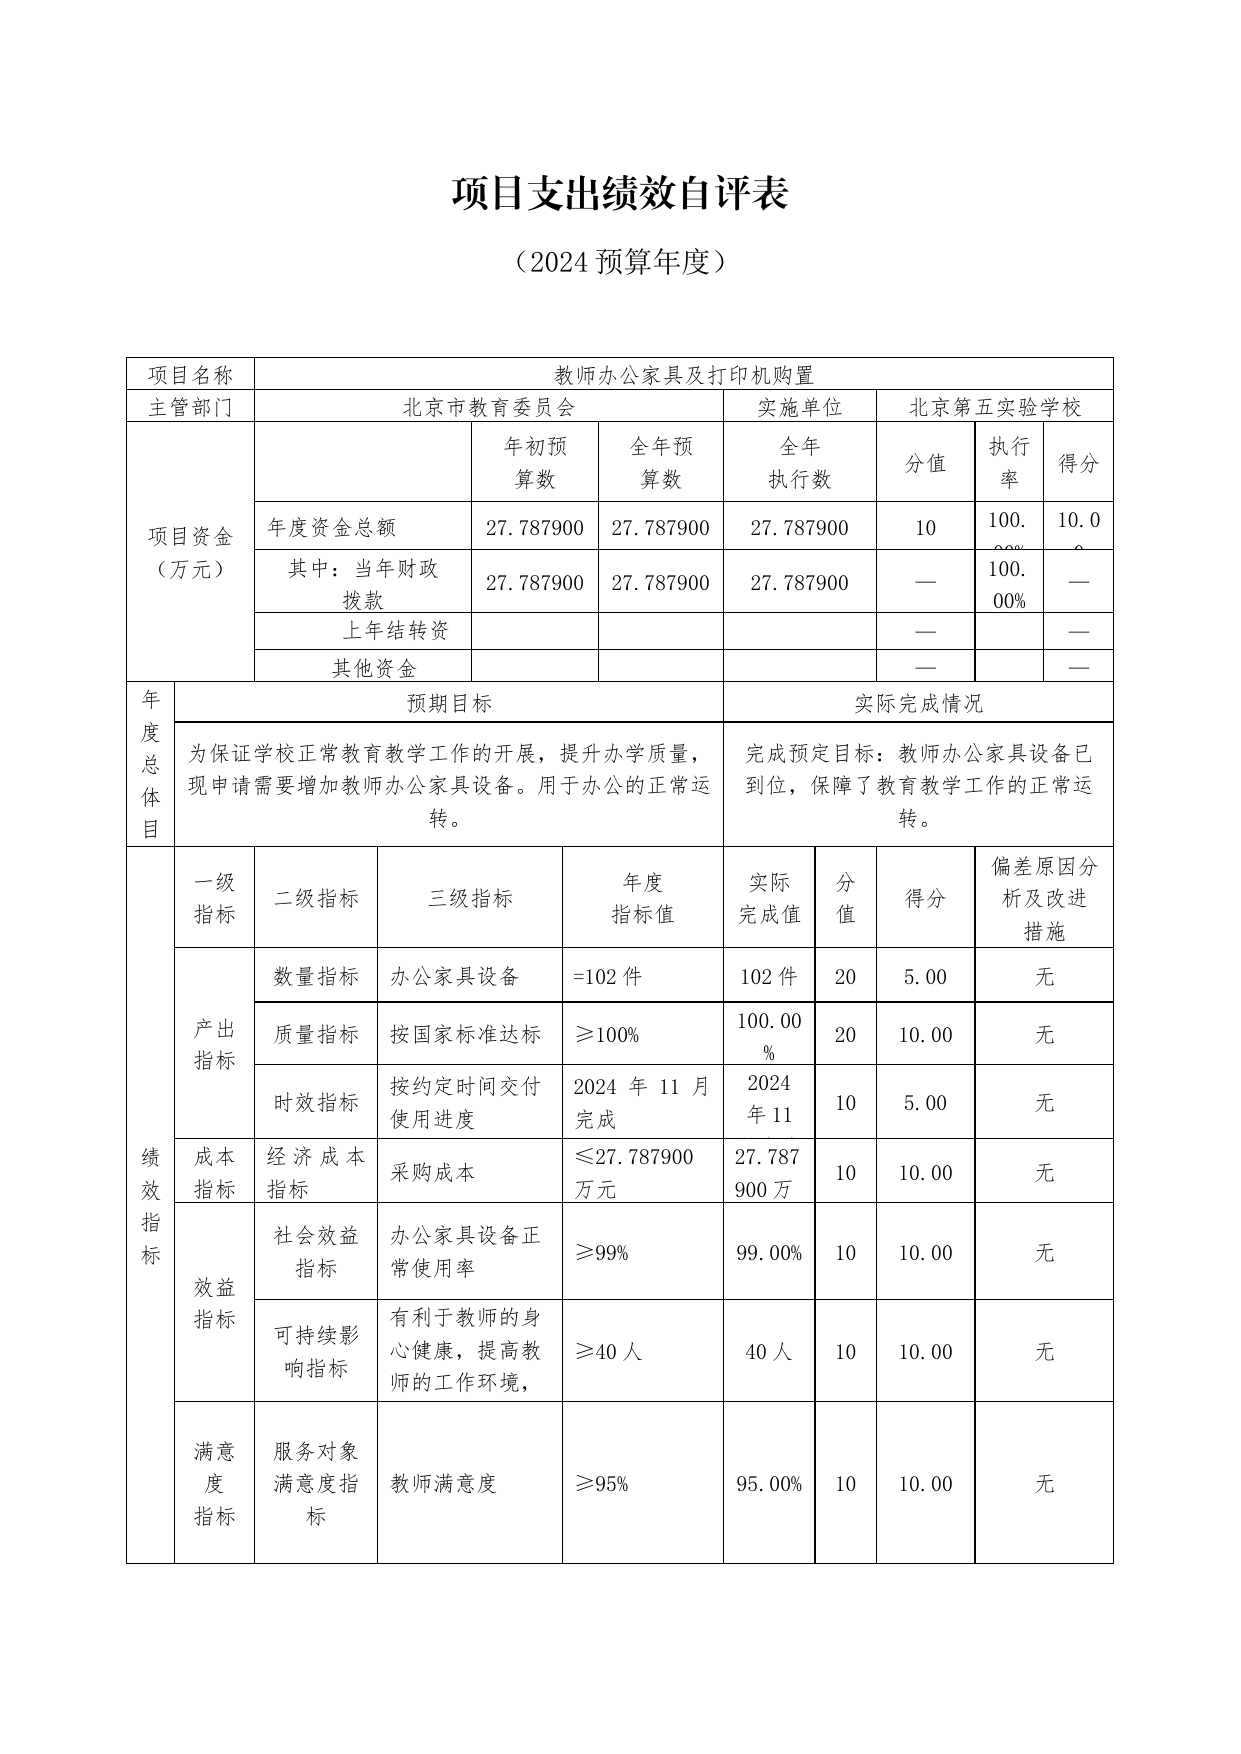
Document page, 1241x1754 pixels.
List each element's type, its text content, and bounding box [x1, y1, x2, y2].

table_cell — [1044, 550, 1113, 612]
table_cell 执行率 [976, 422, 1043, 501]
table_cell 主管部门 [127, 390, 254, 421]
table_cell =102件 [563, 948, 723, 1001]
table_cell 95.00% [724, 1402, 814, 1563]
table_cell 27.787900 [472, 550, 598, 612]
table_cell ≥100% [563, 1003, 723, 1063]
table_cell 无 [976, 948, 1113, 1001]
table_cell 采购成本 [378, 1139, 562, 1202]
table_cell [976, 650, 1043, 681]
table_cell 完成预定目标：教师办公家具设备已到位，保障了教育教学工作的正常运转。 [724, 723, 1113, 846]
table_cell 偏差原因分析及改进 措施 [976, 847, 1113, 947]
table_cell 20 [816, 1003, 876, 1063]
table_cell 分值 [816, 847, 876, 947]
table_cell — [877, 613, 974, 649]
table_cell 100.00% [976, 502, 1043, 549]
table_cell 全年预 算数 [599, 422, 723, 501]
table_cell ≥40人 [563, 1300, 723, 1401]
table_cell 服务对象满意度指标 [255, 1402, 377, 1563]
table_cell 实施单位 [724, 390, 876, 421]
table_cell [255, 422, 471, 501]
table_cell [472, 613, 598, 649]
table_cell [599, 613, 723, 649]
table_cell 得分 [877, 847, 974, 947]
table_header 项目名称 [127, 358, 254, 389]
table_cell 实际 完成值 [724, 847, 814, 947]
table_cell 满意度 指标 [175, 1402, 254, 1563]
table_cell 按国家标准达标 [378, 1003, 562, 1063]
table_cell 北京市教育委员会 [255, 390, 723, 421]
table_cell 成本指标 [175, 1139, 254, 1202]
table_cell 产出指标 [175, 948, 254, 1138]
table_cell 分值 [877, 422, 974, 501]
table_cell 质量指标 [255, 1003, 377, 1063]
table_cell 99.00% [724, 1203, 814, 1299]
table_cell 10.00 [877, 1003, 974, 1063]
table_cell 教师满意度 [378, 1402, 562, 1563]
table_cell 10 [816, 1065, 876, 1138]
table_cell 办公家具设备 [378, 948, 562, 1001]
table_cell 北京第五实验学校 [877, 390, 1113, 421]
table_cell ≥99% [563, 1203, 723, 1299]
table_cell 预期目标 [175, 682, 723, 721]
table_cell 一级指标 [175, 847, 254, 947]
table_cell 按约定时间交付使用进度 [378, 1065, 562, 1138]
table_cell 年初预 算数 [472, 422, 598, 501]
table_cell 可持续影响指标 [255, 1300, 377, 1401]
table_cell 经济成本指标 [255, 1139, 377, 1202]
table_cell 102件 [724, 948, 814, 1001]
text （2024预算年度） [187, 227, 1053, 292]
table_cell [724, 650, 876, 681]
table_cell 2024年11月完成 [563, 1065, 723, 1138]
table_cell 5.00 [877, 1065, 974, 1138]
table_cell 10.00 [877, 1402, 974, 1563]
table_cell 社会效益 指标 [255, 1203, 377, 1299]
table_cell 年度资金总额 [255, 502, 471, 549]
table_cell 数量指标 [255, 948, 377, 1001]
table_cell 其中：当年财政 拨款 [255, 550, 471, 612]
table_cell 其他资金 [255, 650, 471, 681]
table_cell — [877, 650, 974, 681]
table_cell 无 [976, 1300, 1113, 1401]
table_cell 27.787900 [724, 550, 876, 612]
table_cell 27.787900 [599, 550, 723, 612]
table_cell 年度 指标值 [563, 847, 723, 947]
table_cell [599, 650, 723, 681]
table_cell 年度总体目标 [127, 682, 174, 846]
table_cell 无 [976, 1139, 1113, 1202]
table_cell — [1044, 613, 1113, 649]
table_cell 10 [816, 1402, 876, 1563]
table_cell 40人 [724, 1300, 814, 1401]
table_cell 绩 效 指 标 [127, 847, 174, 1563]
table_cell 实际完成情况 [724, 682, 1113, 721]
table_cell 10.00 [877, 1203, 974, 1299]
table_cell 二级指标 [255, 847, 377, 947]
table_cell 三级指标 [378, 847, 562, 947]
table_cell 效益指标 [175, 1203, 254, 1401]
table_cell 27.787900万元 [724, 1139, 814, 1202]
table_cell 无 [976, 1203, 1113, 1299]
table_cell [724, 613, 876, 649]
table_cell 2024年11月完成 [724, 1065, 814, 1138]
table_cell 10.00 [1044, 502, 1113, 549]
table_cell — [877, 550, 974, 612]
table_cell 27.787900 [599, 502, 723, 549]
table_cell 10 [816, 1300, 876, 1401]
table_cell 上年结转资金 [255, 613, 471, 649]
table_cell 得分 [1044, 422, 1113, 501]
table_cell 为保证学校正常教育教学工作的开展，提升办学质量，现申请需要增加教师办公家具设备。用于办公的正常运转。 [175, 723, 723, 846]
table_cell 时效指标 [255, 1065, 377, 1138]
table_cell 无 [976, 1065, 1113, 1138]
table_cell 无 [976, 1402, 1113, 1563]
table_cell 办公家具设备正常使用率 [378, 1203, 562, 1299]
table_cell 5.00 [877, 948, 974, 1001]
table_cell 100.00% [724, 1003, 814, 1063]
table_cell 100.00% [976, 550, 1043, 612]
table_cell 项目资金 （万元） [127, 422, 254, 681]
table_cell 27.787900 [472, 502, 598, 549]
table_cell 10.00 [877, 1300, 974, 1401]
table_cell [976, 613, 1043, 649]
table_cell 10 [816, 1139, 876, 1202]
table_header 教师办公家具及打印机购置 [255, 358, 1113, 389]
table_cell 10 [816, 1203, 876, 1299]
table_cell — [1044, 650, 1113, 681]
table_cell ≥95% [563, 1402, 723, 1563]
table_cell 10 [877, 502, 974, 549]
table_cell 10.00 [877, 1139, 974, 1202]
table_cell [472, 650, 598, 681]
table_cell 20 [816, 948, 876, 1001]
table_cell 无 [976, 1003, 1113, 1063]
table_cell 27.787900 [724, 502, 876, 549]
text 项目支出绩效自评表 [187, 162, 1053, 227]
table_cell 全年 执行数 [724, 422, 876, 501]
table_cell ≤27.787900万元 [563, 1139, 723, 1202]
table_cell 有利于教师的身心健康，提高教师的工作环境，受益人数 [378, 1300, 562, 1401]
